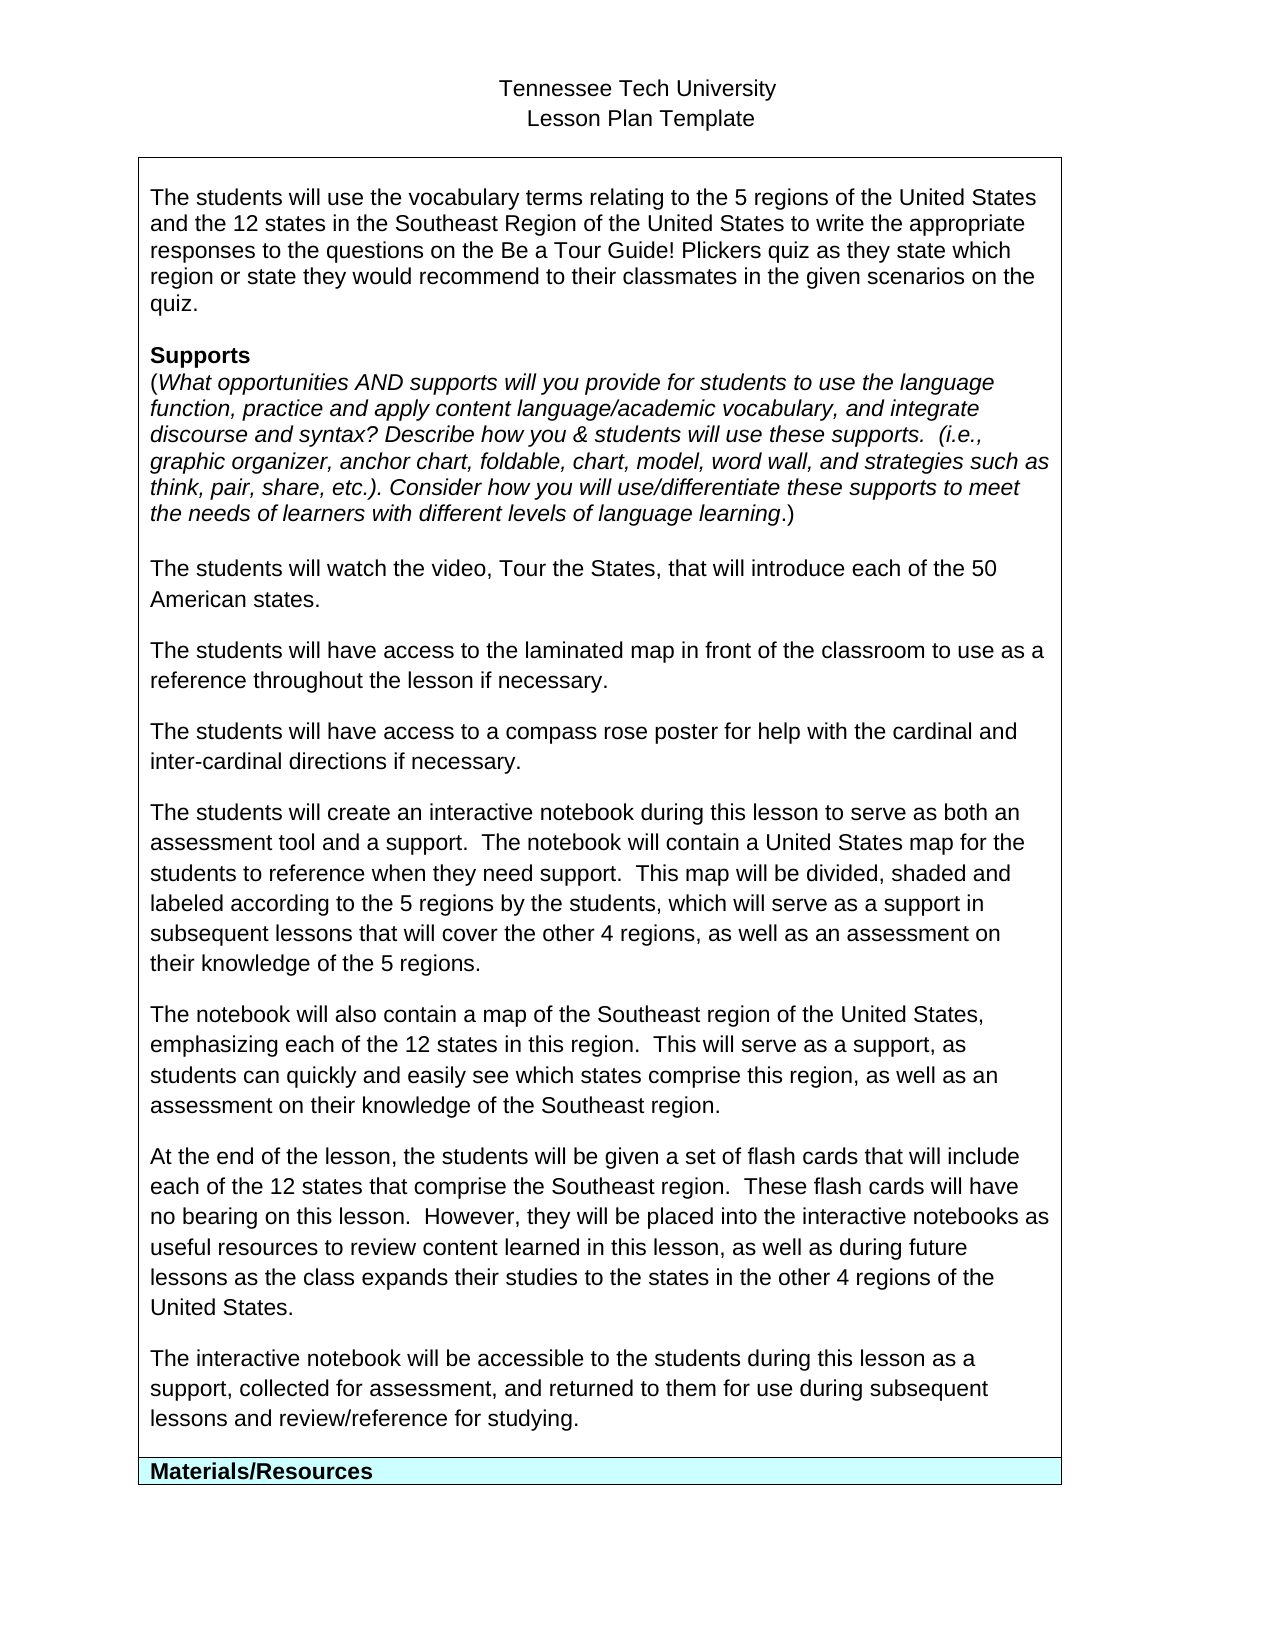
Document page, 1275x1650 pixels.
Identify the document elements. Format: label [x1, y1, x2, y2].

table_cell [139, 1458, 1061, 1484]
table_cell [139, 158, 1061, 1457]
